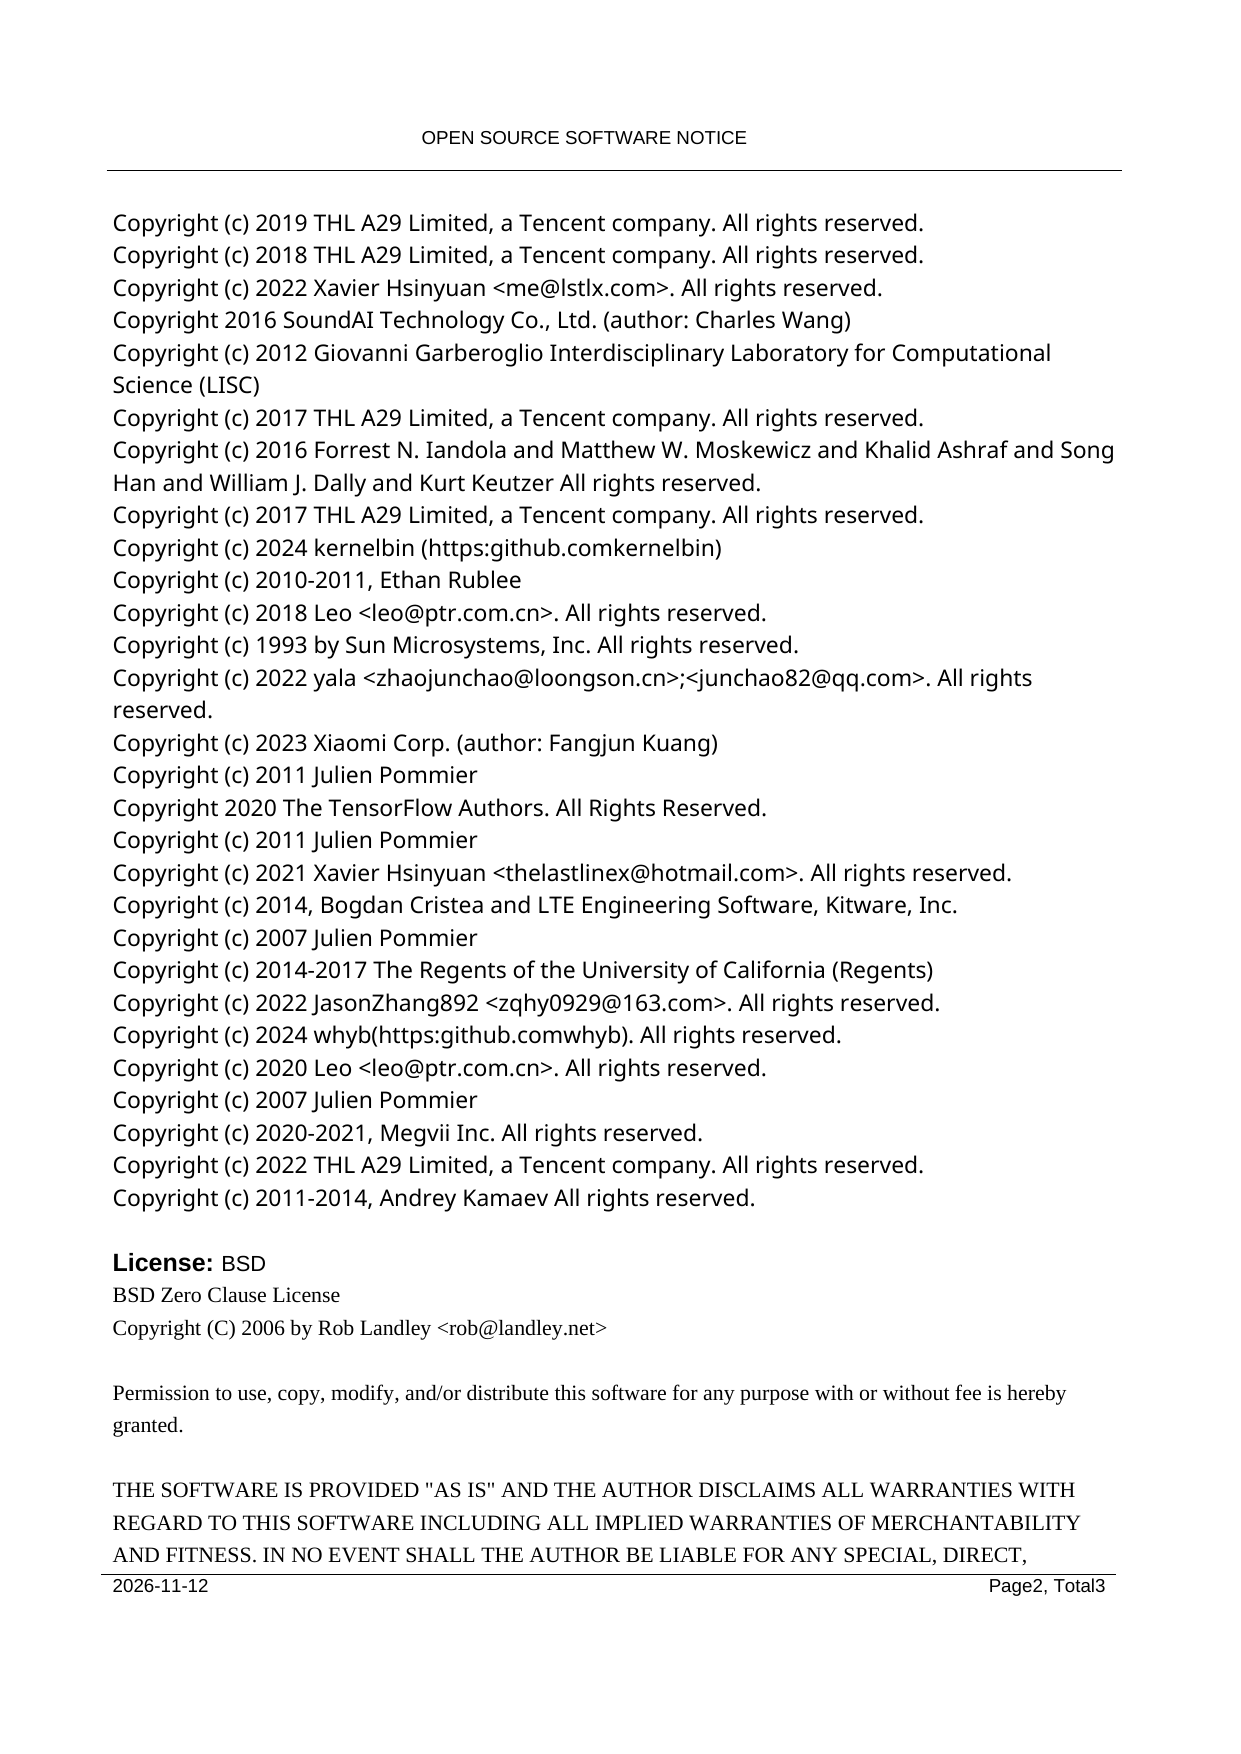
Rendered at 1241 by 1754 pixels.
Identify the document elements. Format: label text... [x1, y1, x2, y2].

text License: BSD [112, 1246, 1128, 1279]
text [112, 1279, 1128, 1571]
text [112, 206, 1128, 1246]
